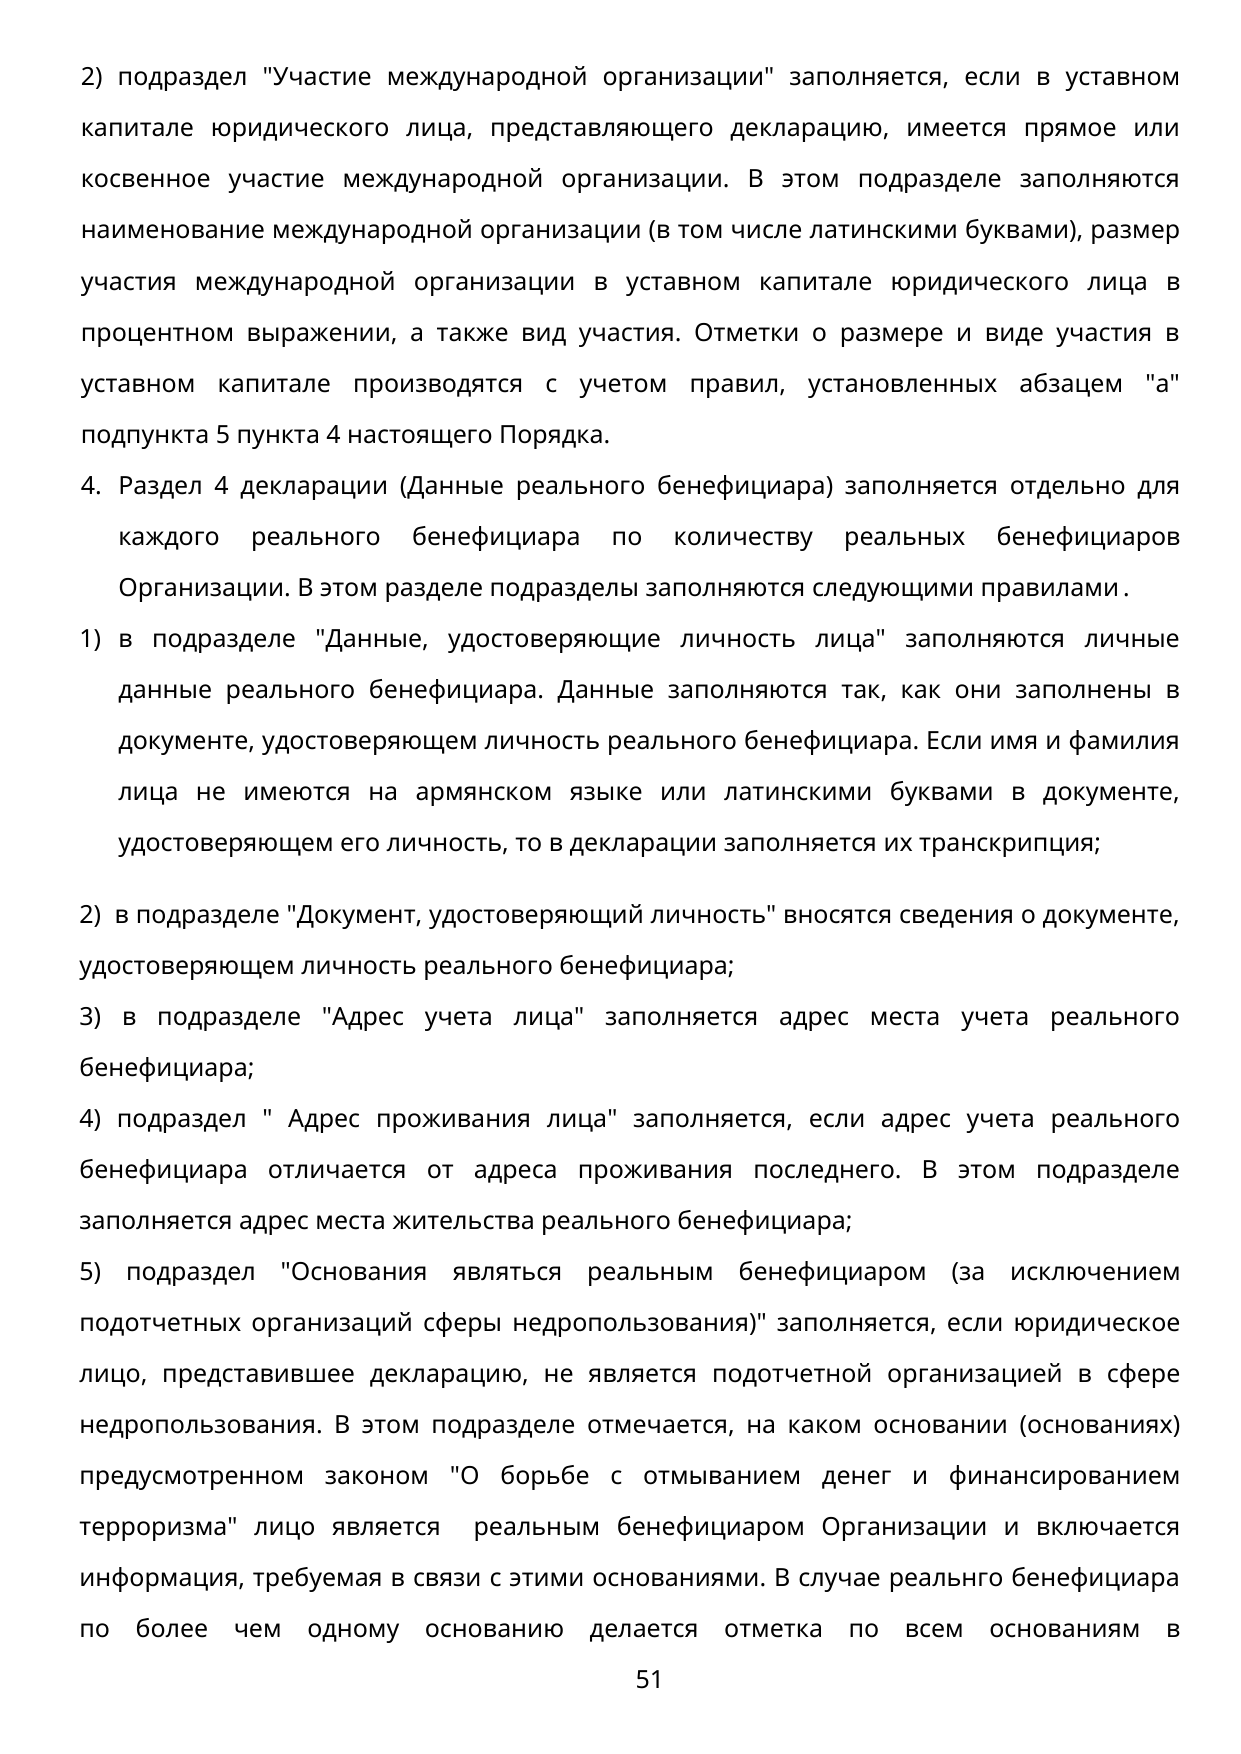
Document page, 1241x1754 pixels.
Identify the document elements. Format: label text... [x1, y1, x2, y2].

text 2) подраздел "Участие международной организации" заполняется, если в уставном капитале юридического лица, представляющего декларацию, имеется прямое или косвенное участие международной организации. В этом подразделе заполняются наименование международной организации (в том числе латинскими буквами), размер участия международной организации в уставном капитале юридического лица в процентном выражении, а также вид участия. Отметки о размере и виде участия в уставном капитале производятся с учетом правил, установленных абзацем "а" подпункта 5 пункта 4 настоящего Порядка. [81, 59, 1181, 450]
list в подразделе "Данные, удостоверяющие личность лица" заполняются личные данные реального бенефициара. Данные заполняются так, как они заполнены в документе, удостоверяющем личность реального бенефициара. Если имя и фамилия лица не имеются на армянском языке или латинскими буквами в документе, удостоверяющем его личность, то в декларации заполняется их транскрипция; [79, 621, 1181, 859]
text 2) в подразделе "Документ, удостоверяющий личность" вносятся сведения о документе, удостоверяющем личность реального бенефициара; [79, 897, 1181, 982]
text 4) подраздел " Адрес проживания лица" заполняется, если адрес учета реального бенефициара отличается от адреса проживания последнего. В этом подразделе заполняется адрес места жительства реального бенефициара; [79, 1101, 1181, 1237]
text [79, 1254, 1181, 1645]
text 3) в подразделе "Адрес учета лица" заполняется адрес места учета реального бенефициара; [79, 999, 1181, 1084]
list Раздел 4 декларации (Данные реального бенефициара) заполняется отдельно для каждого реального бенефициара по количеству реальных бенефициаров Организации. В этом разделе подразделы заполняются следующими правилами․ [81, 467, 1181, 603]
